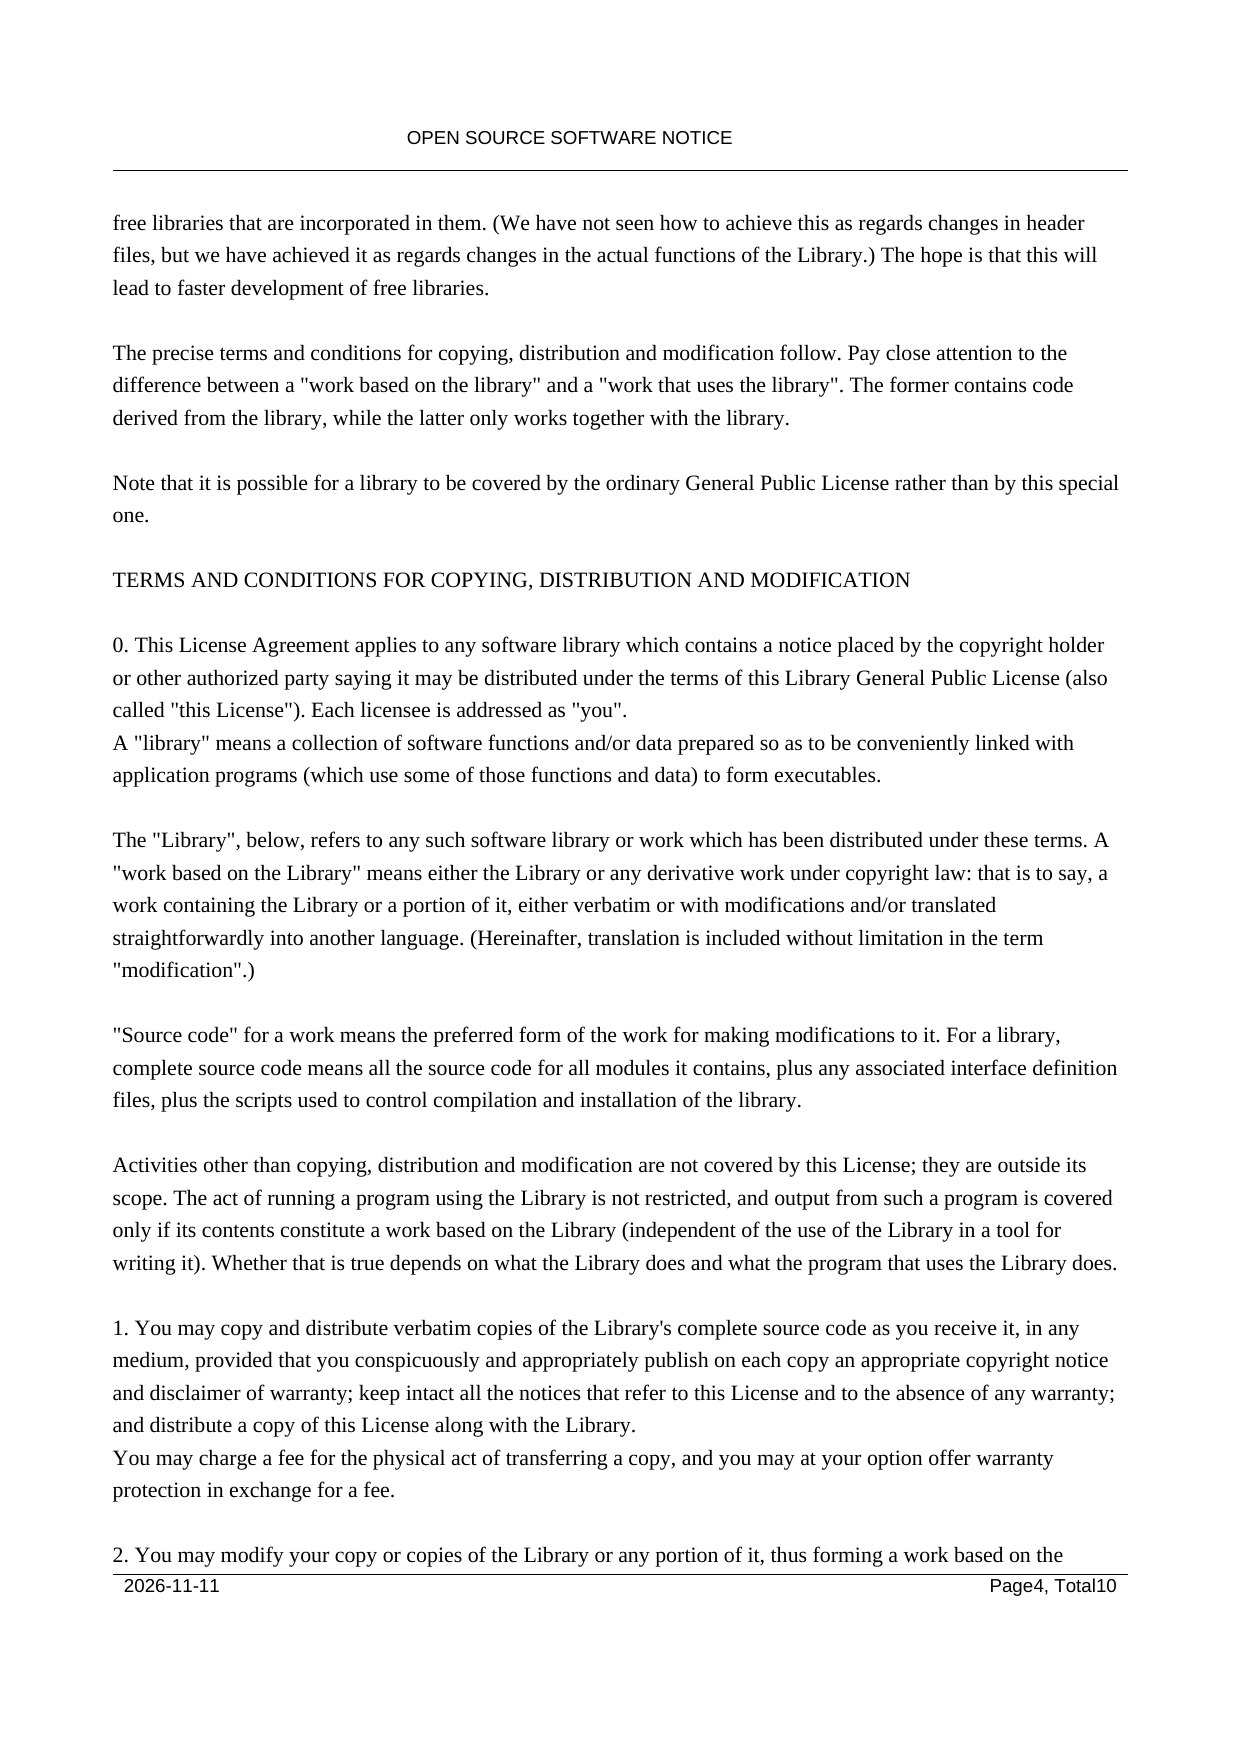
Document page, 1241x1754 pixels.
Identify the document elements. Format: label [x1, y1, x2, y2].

text [112, 206, 1128, 1571]
